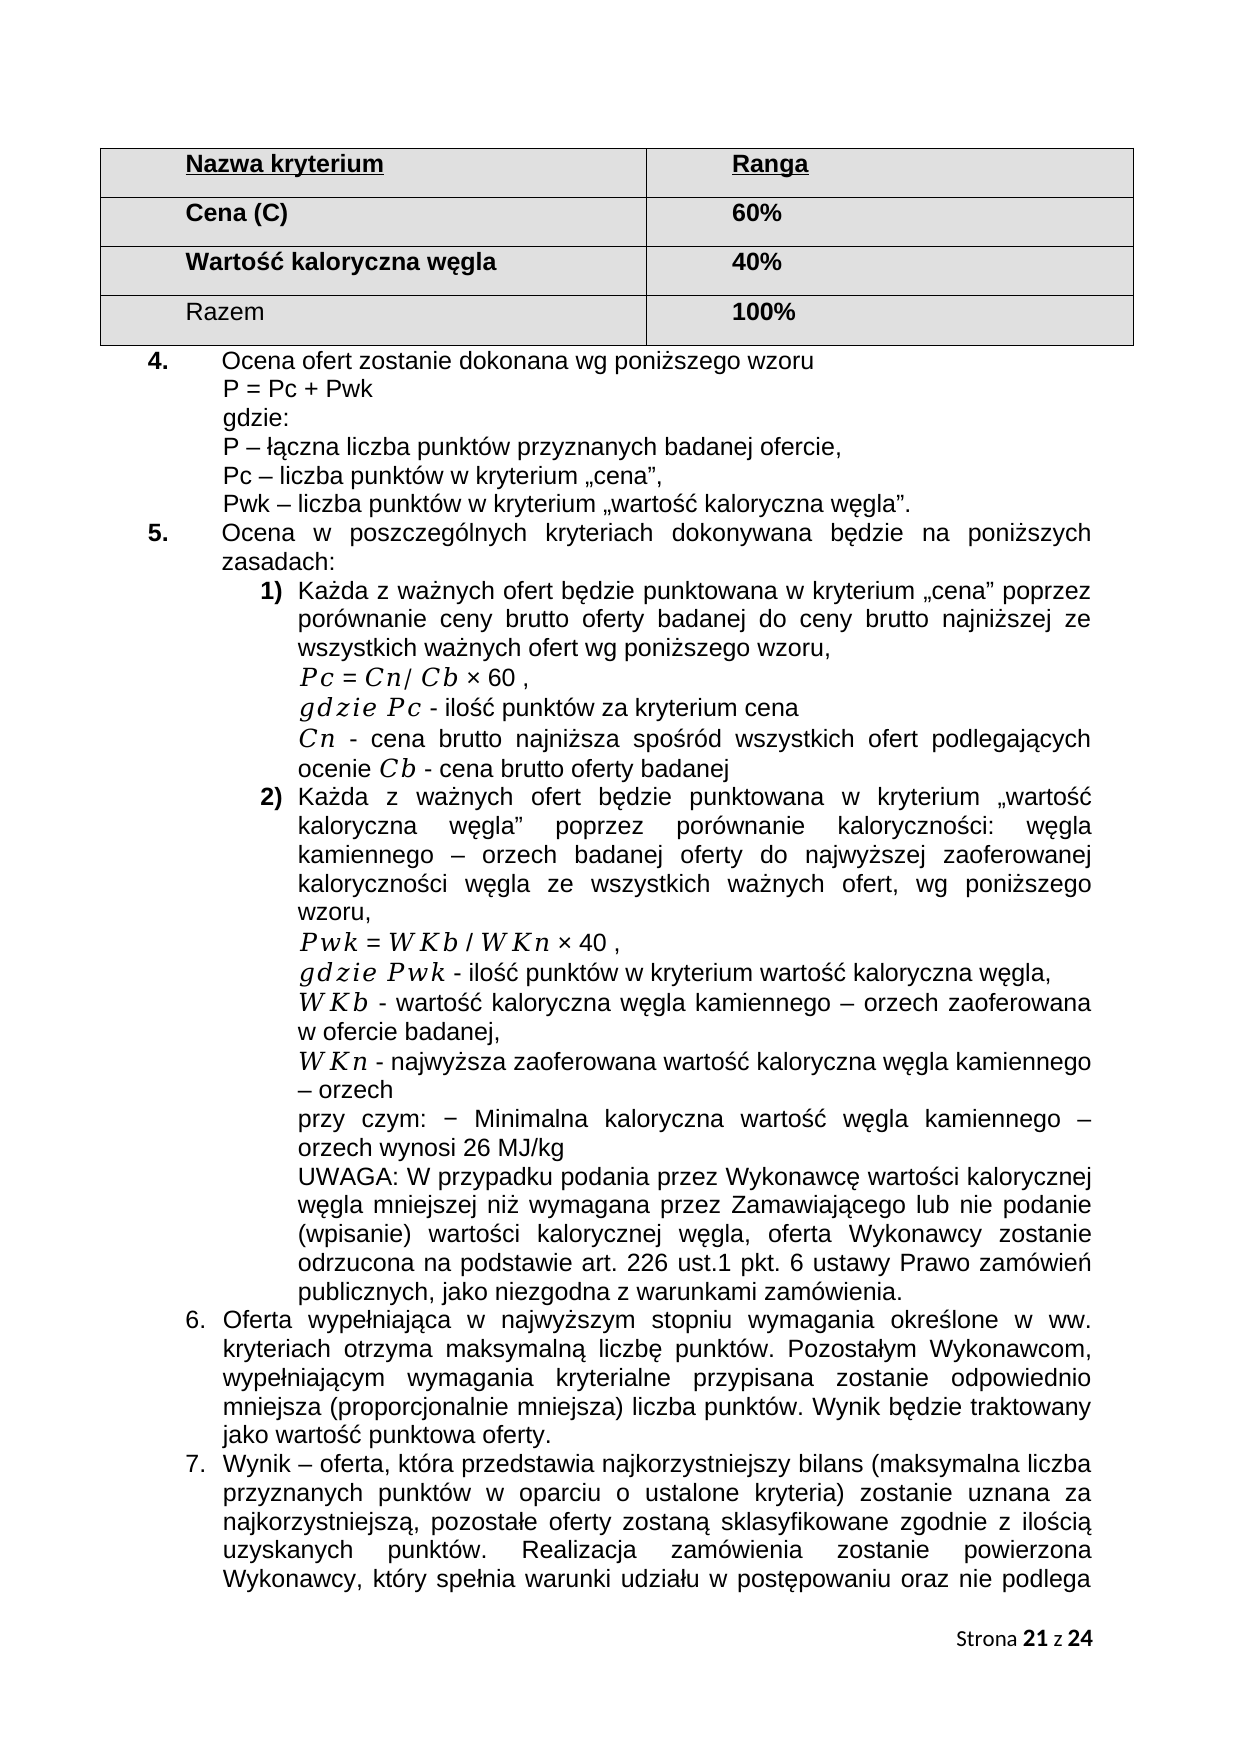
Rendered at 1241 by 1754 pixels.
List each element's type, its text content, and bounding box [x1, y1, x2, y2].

table_cell Wartość kaloryczna węgla [101, 247, 646, 295]
table_header Nazwa kryterium [101, 149, 646, 197]
list 𝑊𝐾𝑏 - wartość kaloryczna węgla kamiennego – orzech zaoferowana w ofercie badanej, [298, 986, 1093, 1045]
list 𝑊𝐾𝑛 - najwyższa zaoferowana wartość kaloryczna węgla kamiennego – orzech [298, 1045, 1093, 1104]
list Pc – liczba punktów w kryterium „cena”, [223, 461, 1093, 489]
list 𝑃𝑐 = 𝐶𝑛/ 𝐶𝑏 × 60 , [298, 662, 1093, 692]
list przy czym: − Minimalna kaloryczna wartość węgla kamiennego – orzech wynosi 26 MJ/kg [298, 1104, 1093, 1162]
list 𝑔𝑑𝑧𝑖𝑒 𝑃𝑤𝑘 - ilość punktów w kryterium wartość kaloryczna węgla, [298, 956, 1093, 986]
table_cell Razem [101, 296, 646, 345]
list Oferta wypełniająca w najwyższym stopniu wymagania określone w ww. kryteriach otrzyma maksymalną liczbę punktów. Pozostałym Wykonawcom, wypełniającym wymagania kryterialne przypisana zostanie odpowiednio mniejsza (proporcjonalnie mniejsza) liczba punktów. Wynik będzie traktowany jako wartość punktowa oferty. [185, 1305, 1093, 1449]
table_header Ranga [647, 149, 1133, 197]
list Każda z ważnych ofert będzie punktowana w kryterium „wartość kaloryczna węgla” poprzez porównanie kaloryczności: węgla kamiennego – orzech badanej oferty do najwyższej zaoferowanej kaloryczności węgla ze wszystkich ważnych ofert, wg poniższego wzoru, [260, 782, 1093, 926]
list gdzie: [223, 403, 1093, 432]
list 𝑃𝑤𝑘 = 𝑊𝐾𝑏 / 𝑊𝐾𝑛 × 40 , [298, 926, 1093, 956]
list 𝐶𝑛 - cena brutto najniższa spośród wszystkich ofert podlegających ocenie 𝐶𝑏 - cena brutto oferty badanej [298, 722, 1093, 782]
list 𝑔𝑑𝑧𝑖𝑒 𝑃𝑐 - ilość punktów za kryterium cena [298, 692, 1093, 722]
list Każda z ważnych ofert będzie punktowana w kryterium „cena” poprzez porównanie ceny brutto oferty badanej do ceny brutto najniższej ze wszystkich ważnych ofert wg poniższego wzoru, [260, 576, 1093, 662]
table_cell 40% [647, 247, 1133, 295]
list Ocena ofert zostanie dokonana wg poniższego wzoru [148, 346, 1093, 374]
list Pwk – liczba punktów w kryterium „wartość kaloryczna węgla”. [223, 489, 1093, 518]
table_cell 60% [647, 198, 1133, 246]
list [185, 1449, 1093, 1593]
list P = Pc + Pwk [223, 374, 1093, 403]
table_cell 100% [647, 296, 1133, 345]
list UWAGA: W przypadku podania przez Wykonawcę wartości kalorycznej węgla mniejszej niż wymagana przez Zamawiającego lub nie podanie (wpisanie) wartości kalorycznej węgla, oferta Wykonawcy zostanie odrzucona na podstawie art. 226 ust.1 pkt. 6 ustawy Prawo zamówień publicznych, jako niezgodna z warunkami zamówienia. [298, 1162, 1093, 1305]
list P – łączna liczba punktów przyznanych badanej ofercie, [223, 432, 1093, 461]
list Ocena w poszczególnych kryteriach dokonywana będzie na poniższych zasadach: [148, 518, 1093, 576]
table_cell Cena (C) [101, 198, 646, 246]
